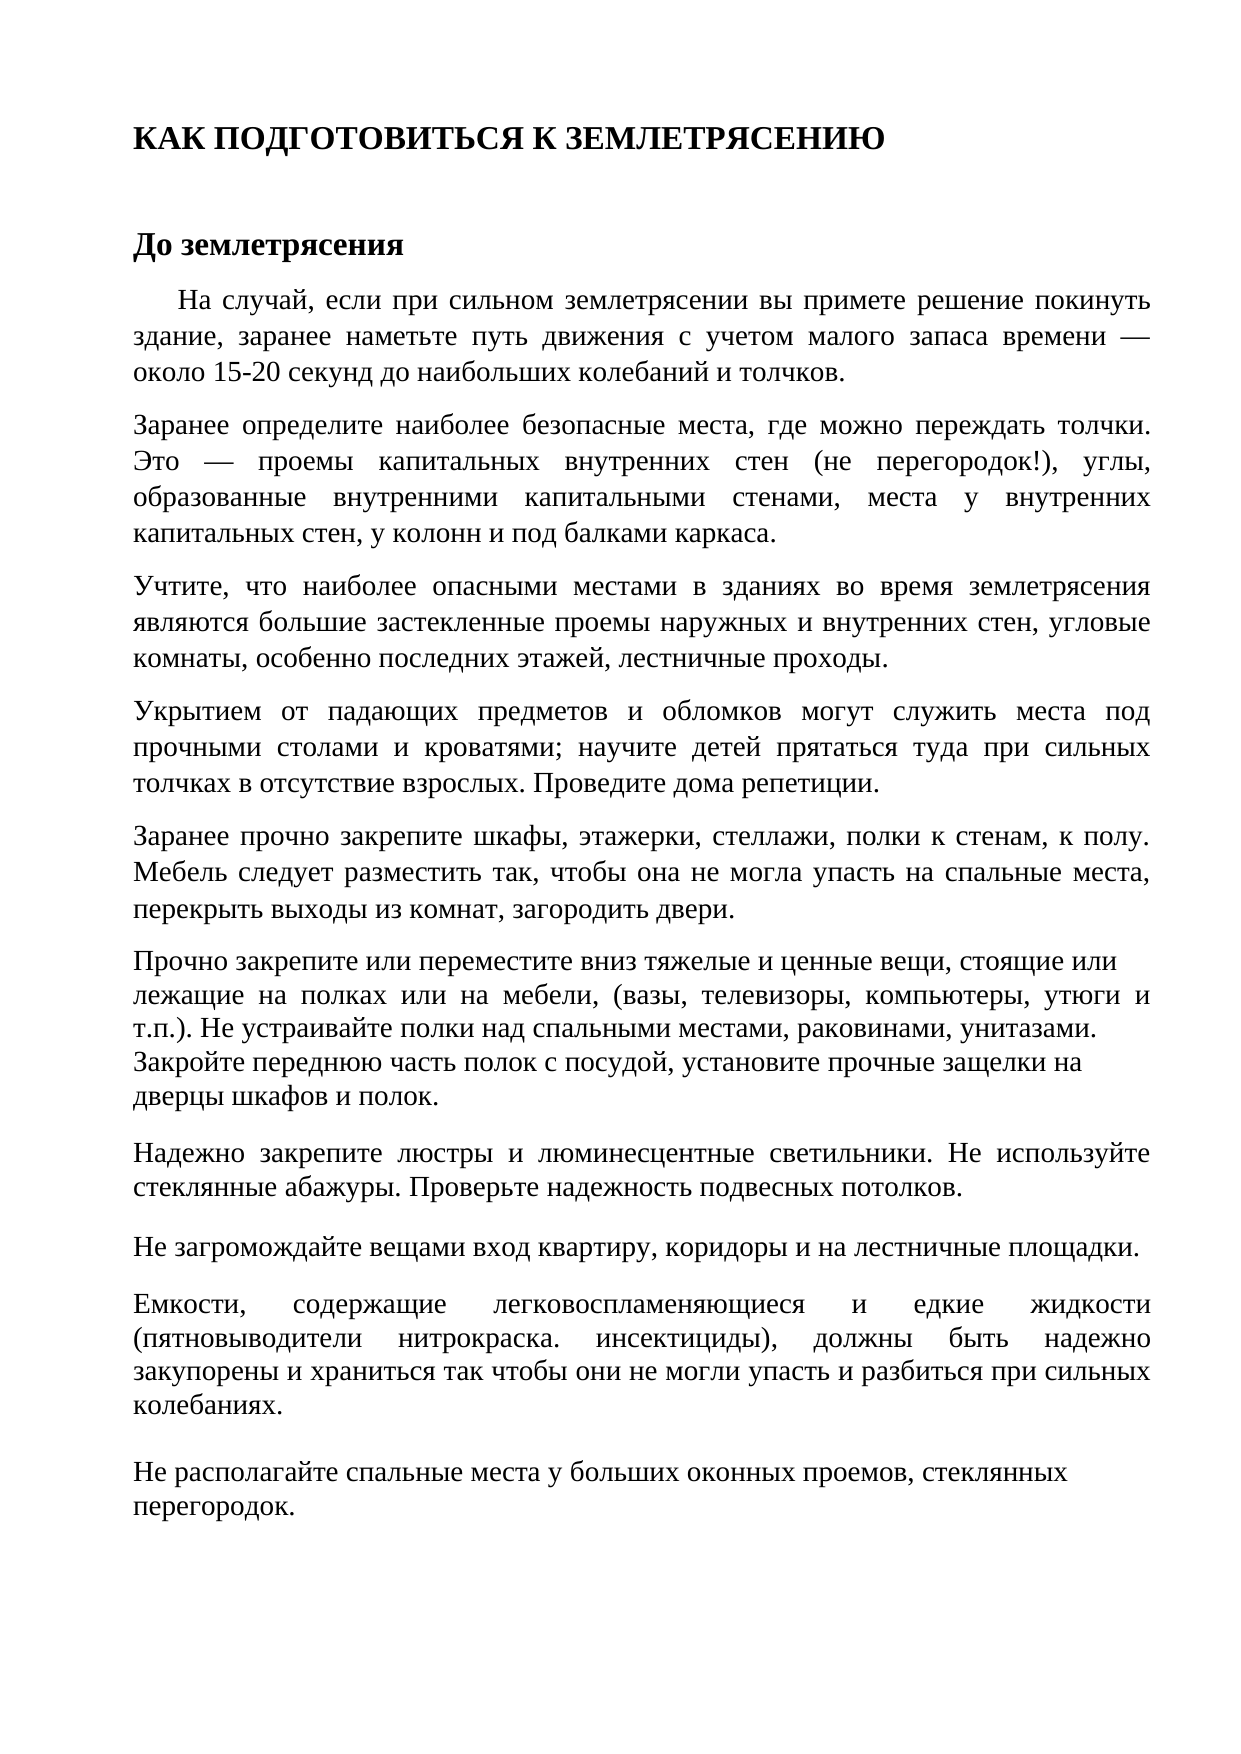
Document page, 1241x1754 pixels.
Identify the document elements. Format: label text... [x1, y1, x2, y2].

text Емкости, содержащие легковоспламеняющиеся и едкие жидкости (пятновыводители нитрокраска. инсектициды), должны быть надежно закупорены и храниться так чтобы они не могли упасть и разбиться при сильных колебаниях. [133, 1286, 1152, 1421]
text На случай, если при сильном землетрясении вы примете решение покинуть здание, заранее наметьте путь движения с учетом малого запаса времени — около 15-20 секунд до наибольших колебаний и толчков. [133, 282, 1152, 388]
text Учтите, что наиболее опасными местами в зданиях во время землетрясения являются большие застекленные проемы наружных и внутренних стен, угловые комнаты, особенно последних этажей, лестничные проходы. [133, 568, 1152, 674]
text лежащие на полках или на мебели, (вазы, телевизоры, компьютеры, утюги и т.п.). Не устраивайте полки над спальными местами, раковинами, унитазами. [133, 977, 1152, 1044]
text Закройте переднюю часть полок с посудой, установите прочные защелки на [133, 1044, 1152, 1078]
text Заранее прочно закрепите шкафы, этажерки, стеллажи, полки к стенам, к полу. Мебель следует разместить так, чтобы она не могла упасть на спальные места, перекрыть выходы из комнат, загородить двери. [133, 818, 1152, 924]
text Надежно закрепите люстры и люминесцентные светильники. Не используйте стеклянные абажуры. Проверьте надежность подвесных потолков. [133, 1135, 1152, 1202]
text Прочно закрепите или переместите вниз тяжелые и ценные вещи, стоящие или [133, 943, 1152, 977]
text дверцы шкафов и полок. [133, 1078, 1152, 1111]
text Заранее определите наиболее безопасные места, где можно переждать толчки. Это — проемы капитальных внутренних стен (не перегородок!), углы, образованные внутренними капитальными стенами, места у внутренних капитальных стен, у колонн и под балками каркаса. [133, 407, 1152, 549]
text КАК ПОДГОТОВИТЬСЯ К ЗЕМЛЕТРЯСЕНИЮ [133, 118, 1152, 156]
text Укрытием от падающих предметов и обломков могут служить места под прочными столами и кроватями; научите детей прятаться туда при сильных толчках в отсутствие взрослых. Проведите дома репетиции. [133, 693, 1152, 799]
text Не располагайте спальные места у больших оконных проемов, стеклянных [133, 1454, 1152, 1488]
text Не загромождайте вещами вход квартиру, коридоры и на лестничные площадки. [133, 1229, 1152, 1262]
text перегородок. [133, 1488, 1152, 1521]
text До землетрясения [133, 224, 1152, 262]
